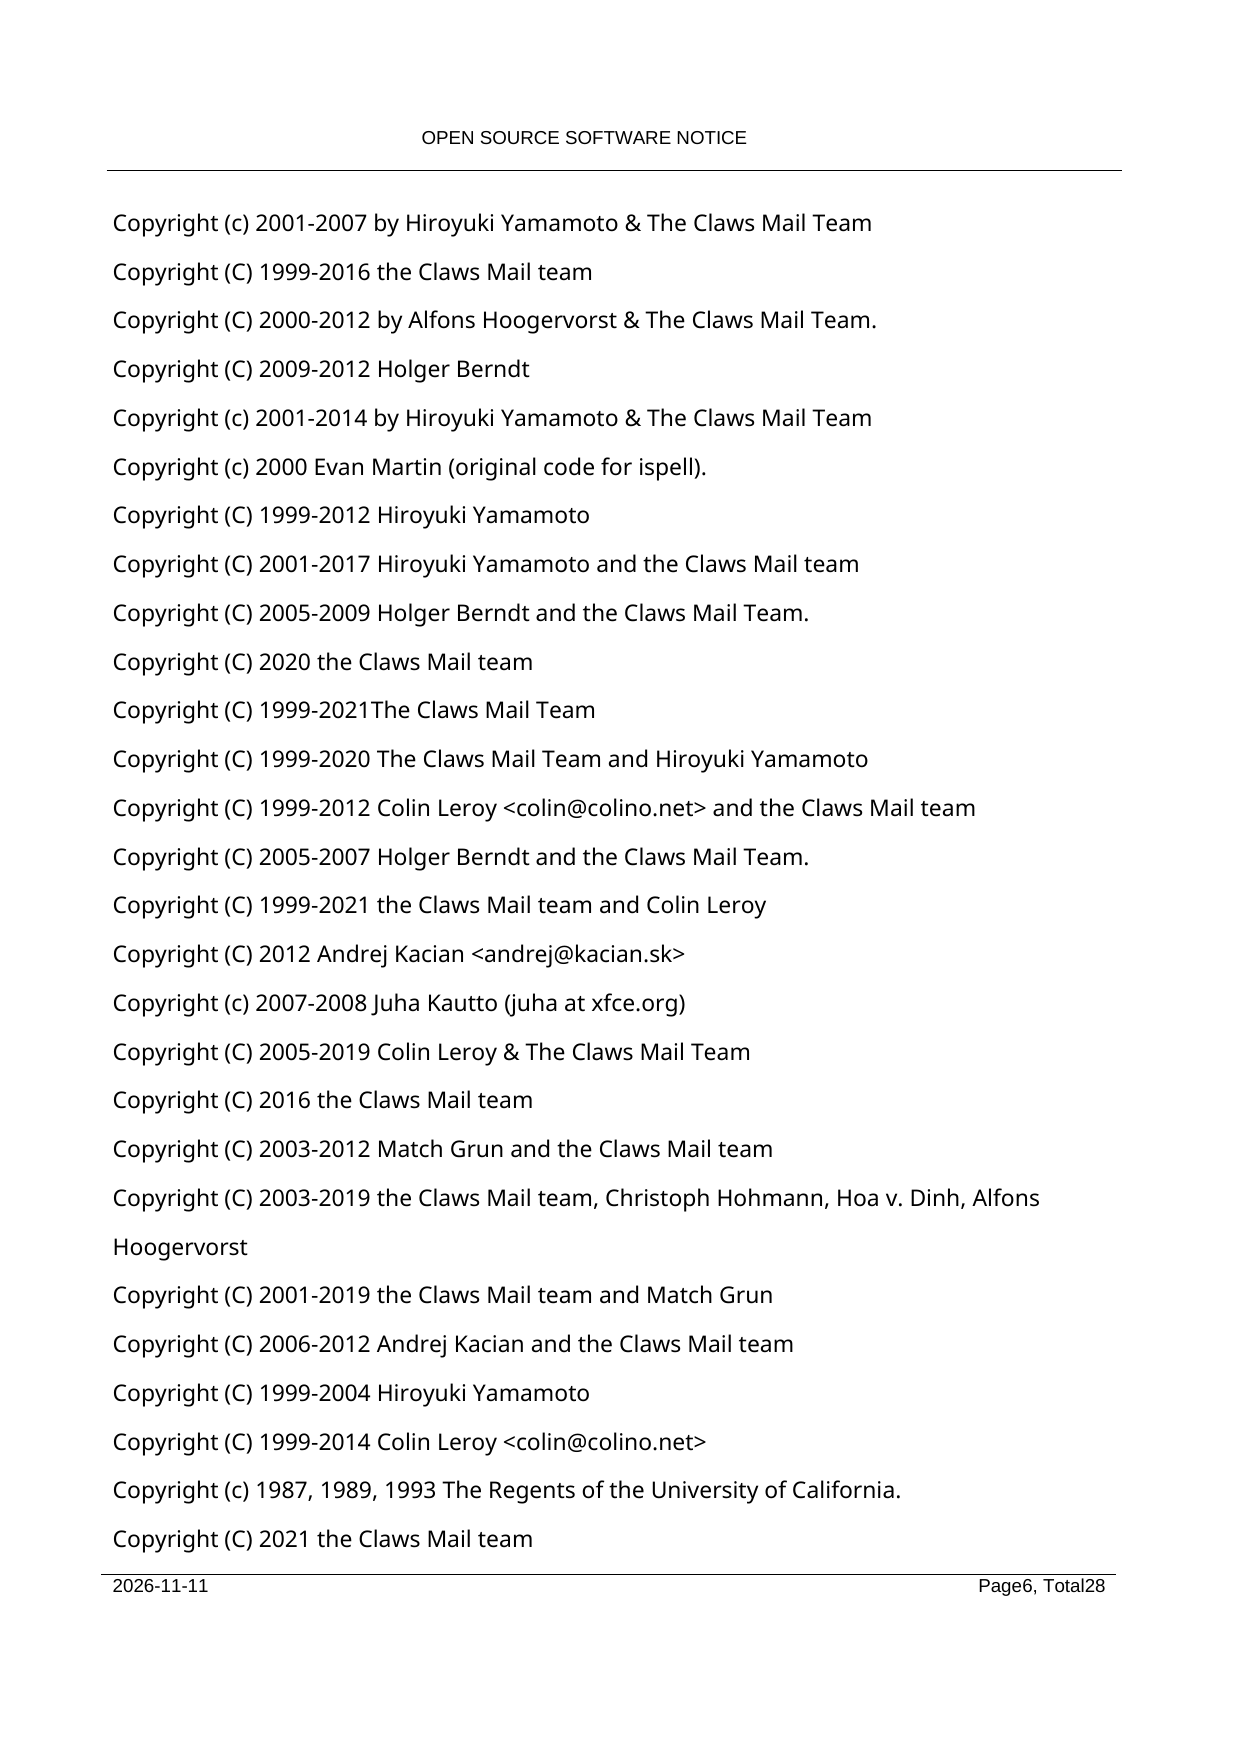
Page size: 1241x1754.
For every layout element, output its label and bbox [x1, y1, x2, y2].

text [112, 206, 1128, 1555]
